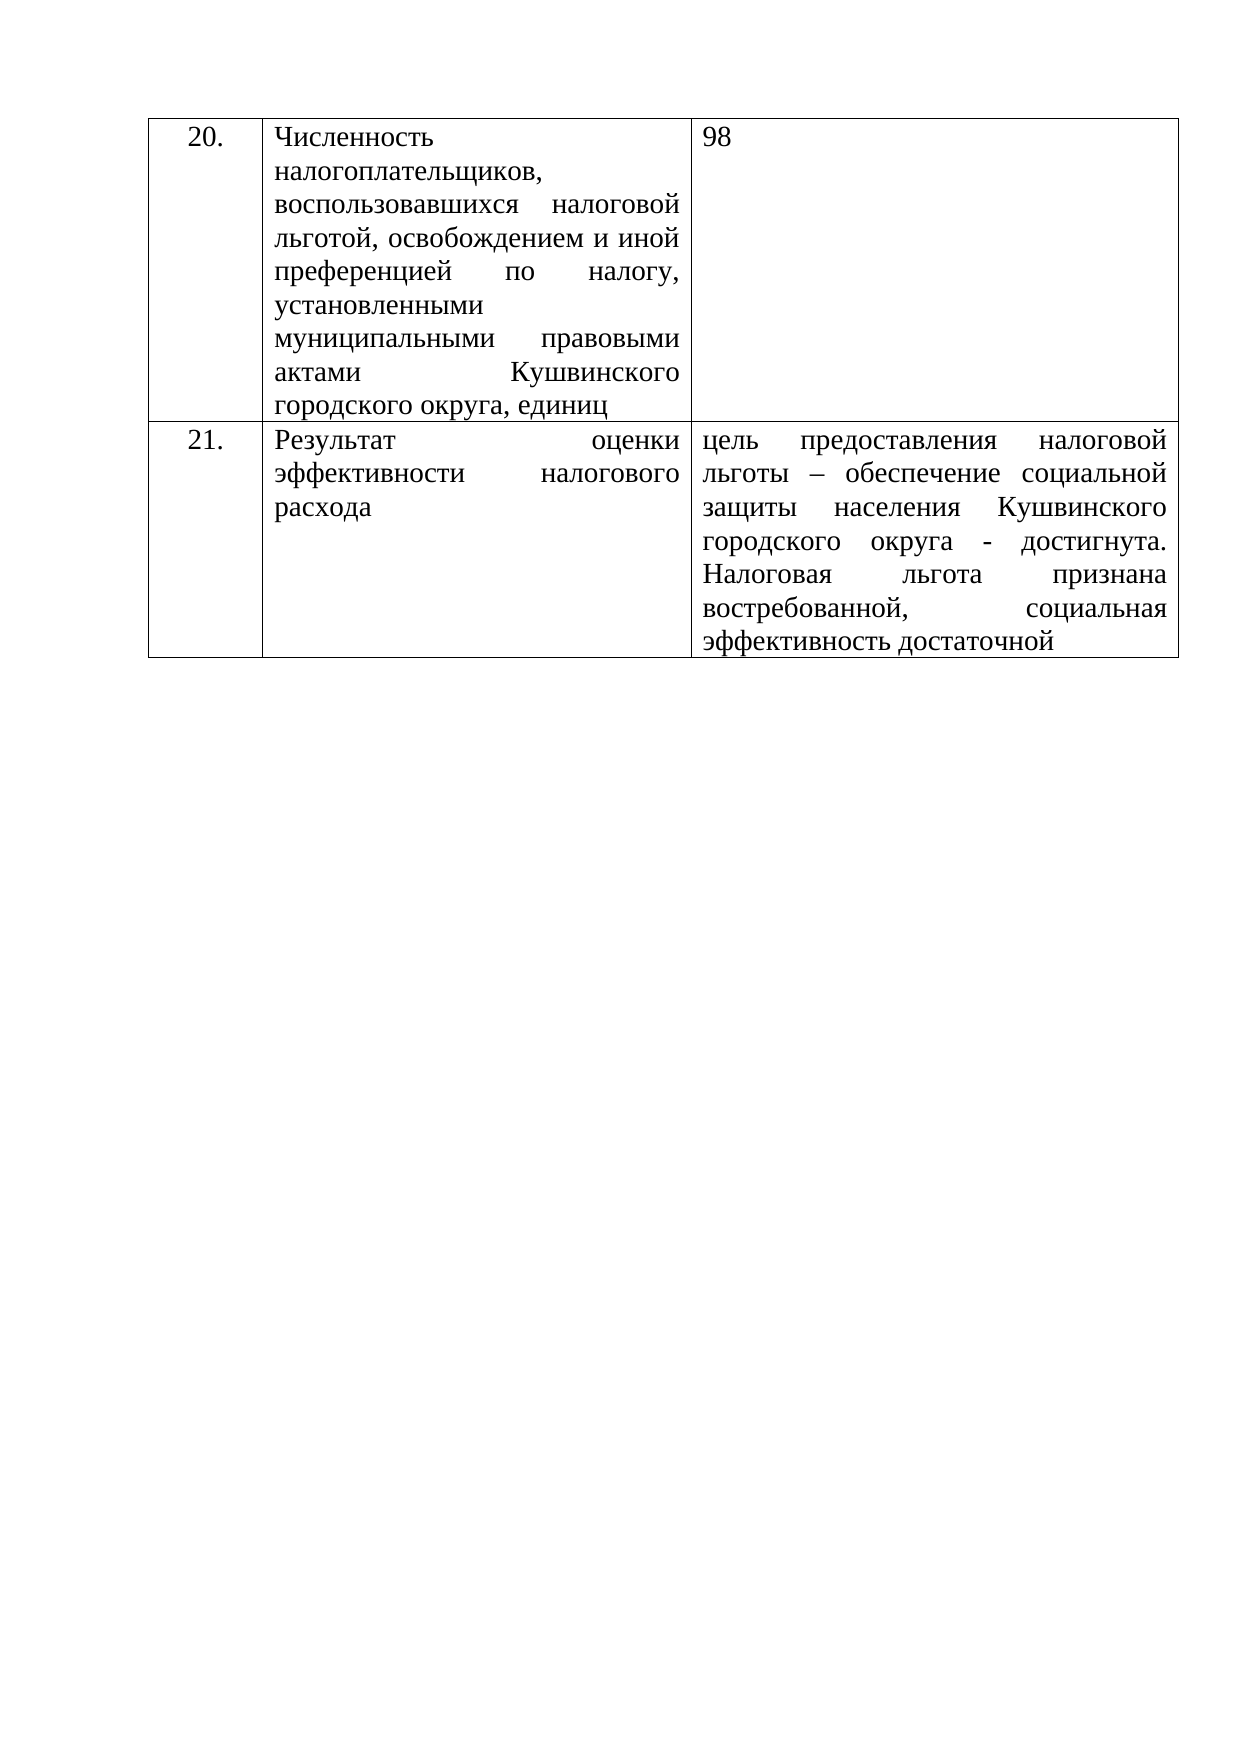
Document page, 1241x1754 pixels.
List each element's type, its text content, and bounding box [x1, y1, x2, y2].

table_cell Численность налогоплательщиков, воспользовавшихся налоговой льготой, освобождением и иной преференцией по налогу, установленными муниципальными правовыми актами Кушвинского городского округа, единиц [263, 119, 691, 421]
table_cell 21. [149, 422, 262, 657]
table_cell 98 [692, 119, 1178, 421]
table_cell цель предоставления налоговой льготы – обеспечение социальной защиты населения Кушвинского городского округа - достигнута. Налоговая льгота признана востребованной, социальная эффективность достаточной [692, 422, 1178, 657]
table_cell 20. [149, 119, 262, 421]
table_cell Результат оценки эффективности налогового расхода [263, 422, 691, 657]
